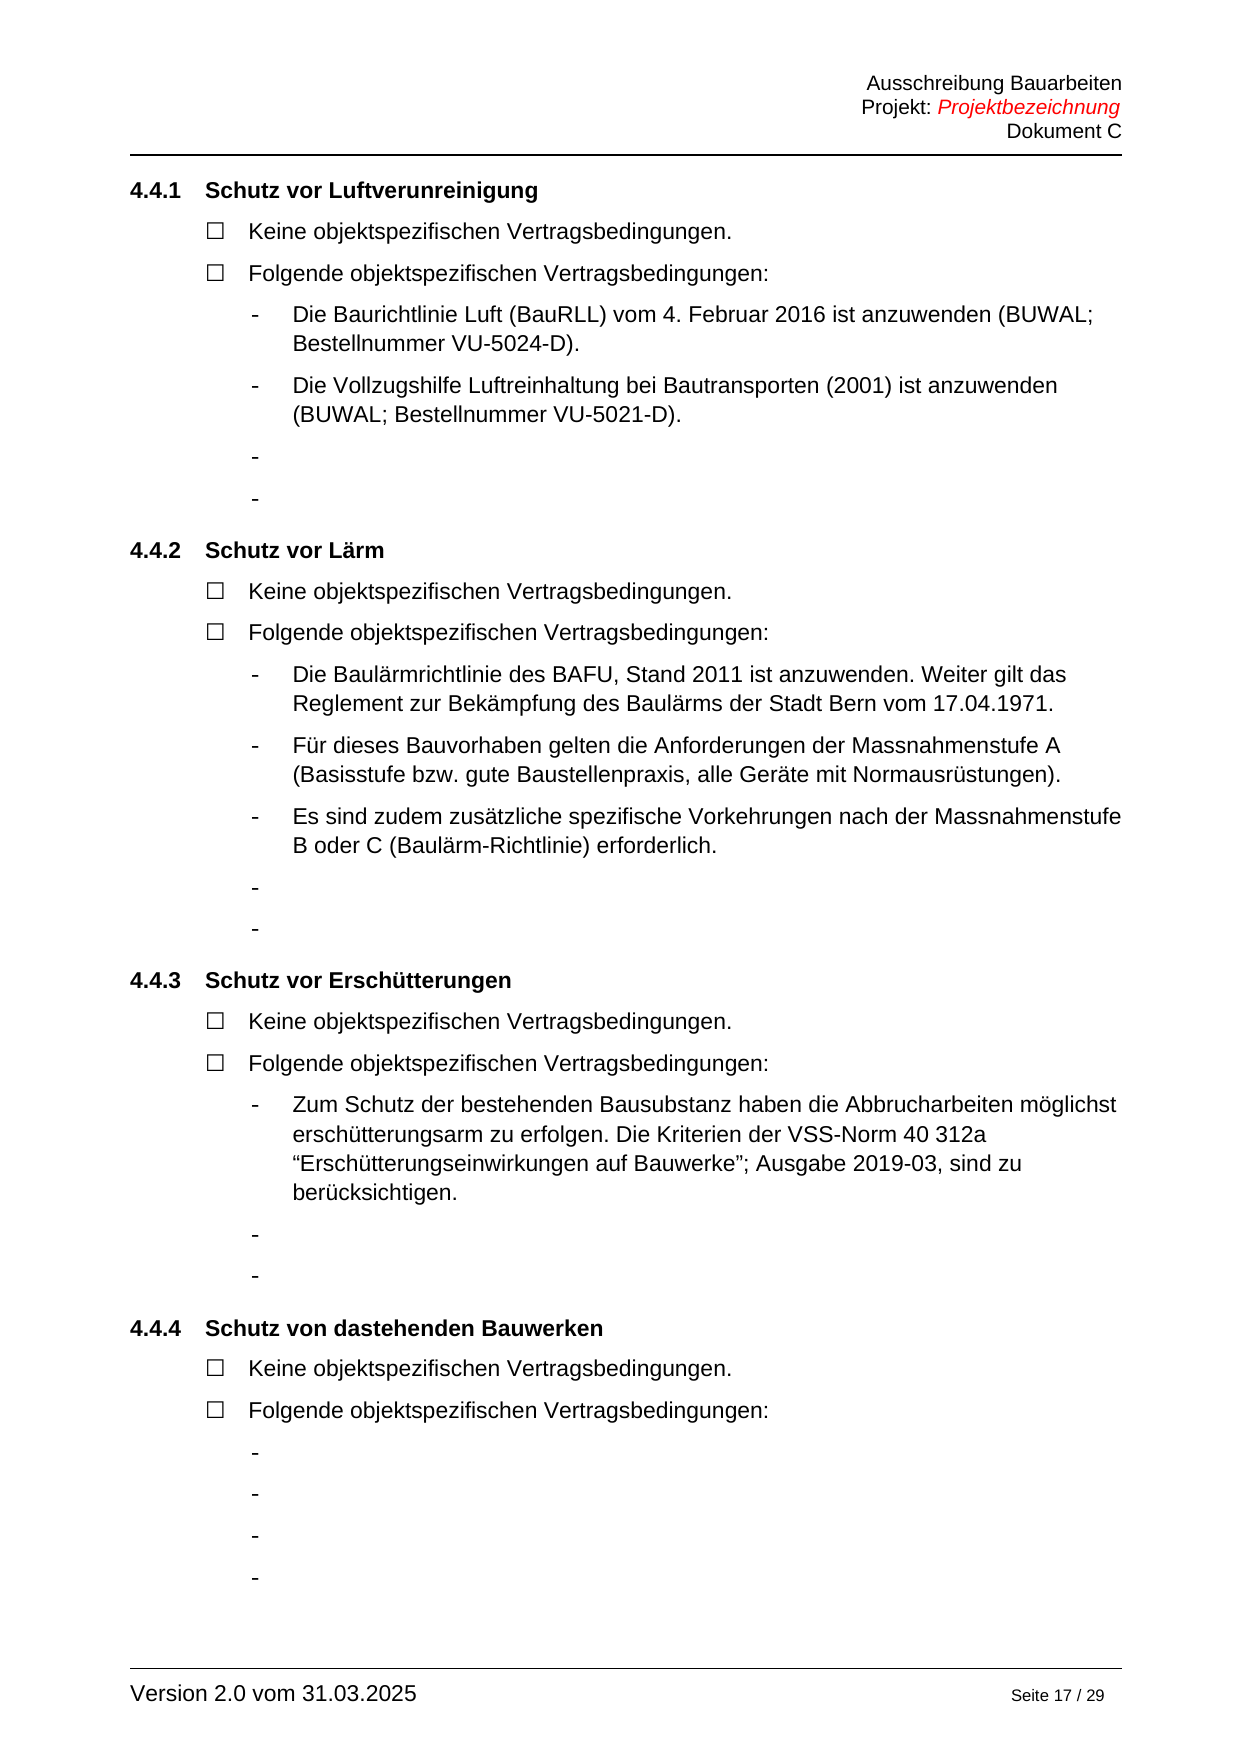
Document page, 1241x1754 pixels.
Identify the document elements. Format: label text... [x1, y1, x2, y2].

subtitle Schutz von dastehenden Bauwerken [130, 1314, 1122, 1341]
subtitle Schutz vor Luftverunreinigung [130, 177, 1122, 203]
list Zum Schutz der bestehenden Bausubstanz haben die Abbrucharbeiten möglichst erschütterungsarm zu erfolgen. Die Kriterien der VSS-Norm 40 312a “Erschütterungseinwirkungen auf Bauwerke”; Ausgabe 2019-03, sind zu berücksichtigen. [248, 1089, 1122, 1206]
list Es sind zudem zusätzliche spezifische Vorkehrungen nach der Massnahmenstufe B oder C (Baulärm-Richtlinie) erforderlich. [248, 801, 1122, 859]
text Folgende objektspezifischen Vertragsbedingungen: [205, 1048, 1122, 1077]
text Folgende objektspezifischen Vertragsbedingungen: [205, 617, 1122, 647]
subtitle Schutz vor Lärm [130, 537, 1122, 563]
text Folgende objektspezifischen Vertragsbedingungen: [205, 258, 1122, 287]
text Keine objektspezifischen Vertragsbedingungen. [205, 576, 1122, 605]
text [205, 1395, 1122, 1424]
list Für dieses Bauvorhaben gelten die Anforderungen der Massnahmenstufe A (Basisstufe bzw. gute Baustellenpraxis, alle Geräte mit Normausrüstungen). [248, 730, 1122, 788]
text Keine objektspezifischen Vertragsbedingungen. [205, 1006, 1122, 1035]
subtitle Schutz vor Erschütterungen [130, 967, 1122, 994]
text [205, 1353, 1122, 1383]
list Die Baurichtlinie Luft (BauRLL) vom 4. Februar 2016 ist anzuwenden (BUWAL; Bestellnummer VU-5024-D). [248, 299, 1122, 358]
list Die Vollzugshilfe Luftreinhaltung bei Bautransporten (2001) ist anzuwenden (BUWAL; Bestellnummer VU-5021-D). [248, 370, 1122, 428]
list Die Baulärmrichtlinie des BAFU, Stand 2011 ist anzuwenden. Weiter gilt das Reglement zur Bekämpfung des Baulärms der Stadt Bern vom 17.04.1971. [248, 659, 1122, 717]
text Keine objektspezifischen Vertragsbedingungen. [205, 216, 1122, 245]
